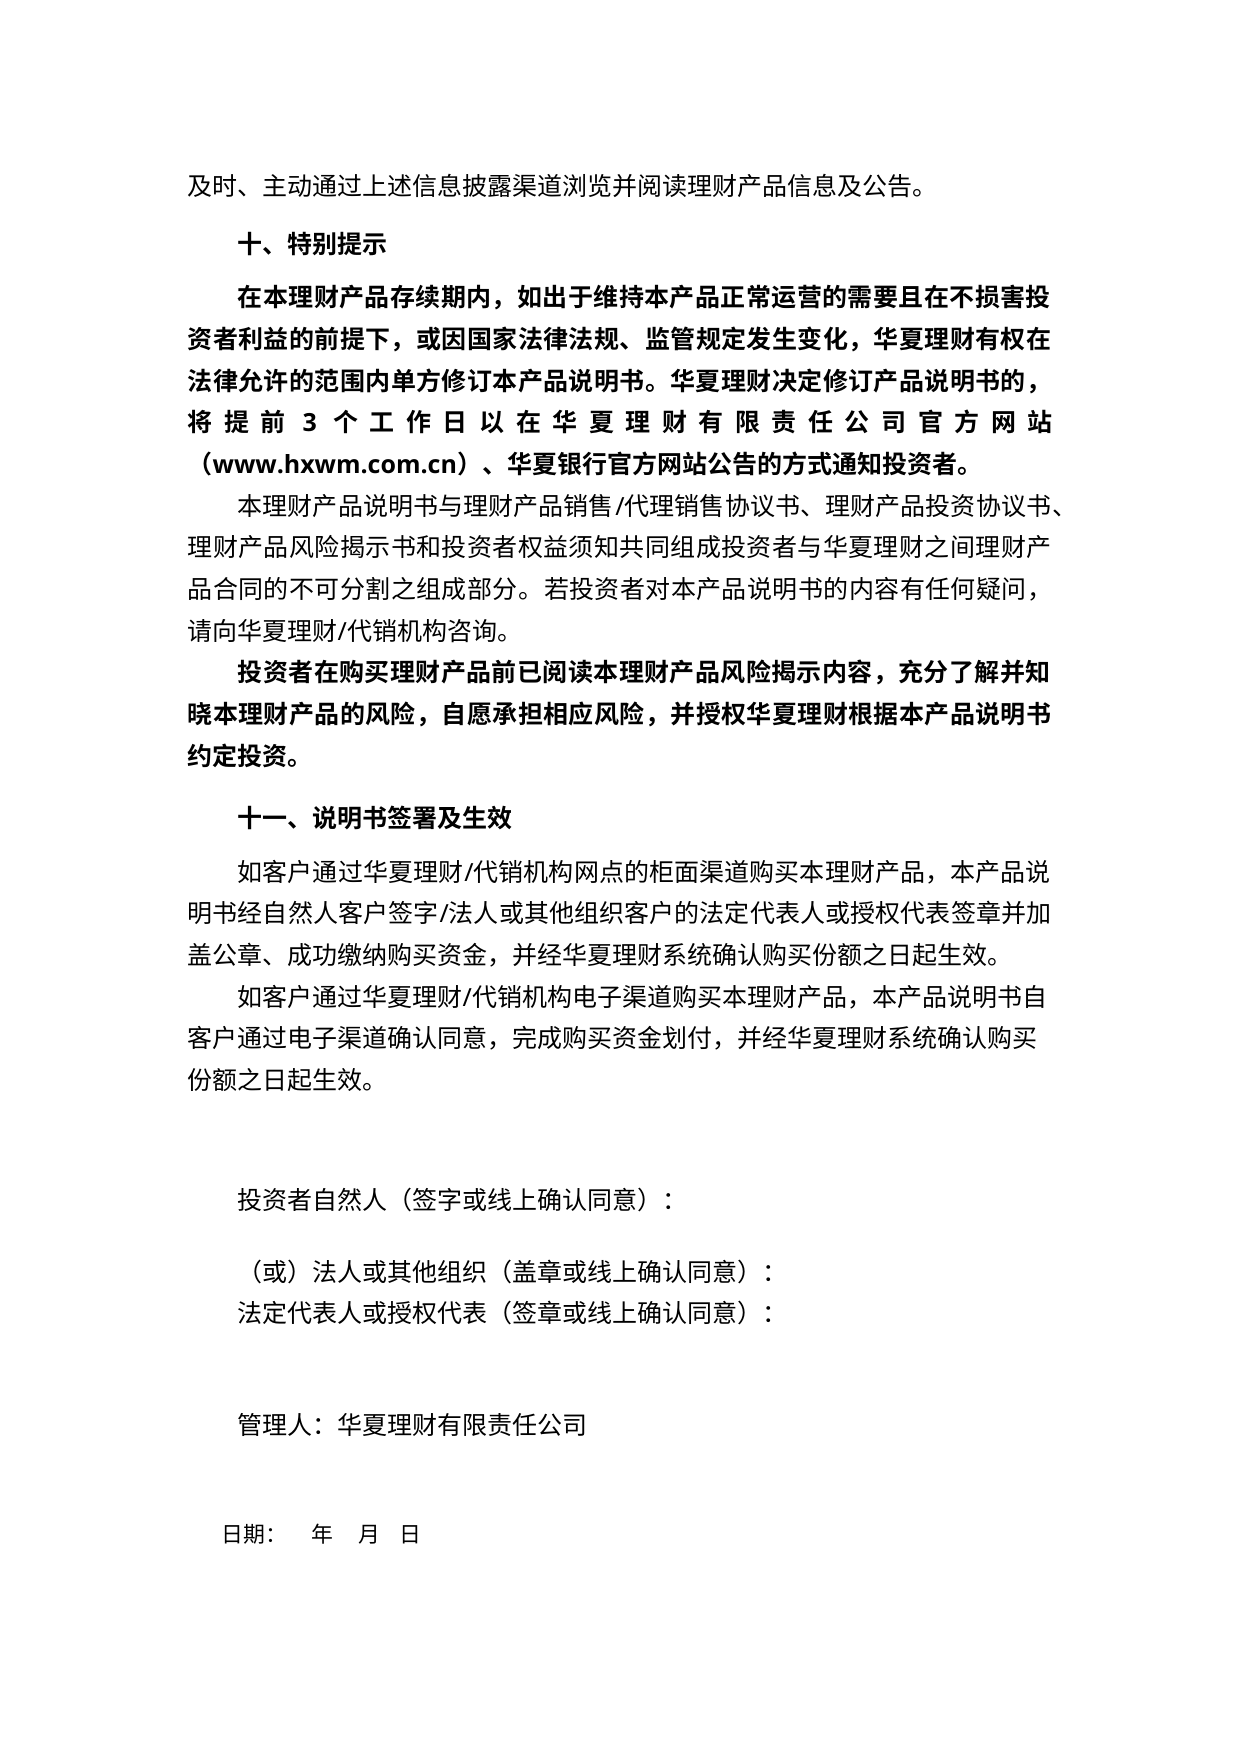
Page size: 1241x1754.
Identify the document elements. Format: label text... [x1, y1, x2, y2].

text 十一、说明书签署及生效 [187, 794, 1053, 836]
text 投资者在购买理财产品前已阅读本理财产品风险揭示内容，充分了解并知晓本理财产品的风险，自愿承担相应风险，并授权华夏理财根据本产品说明书约定投资。 [187, 653, 1053, 772]
text （或）法人或其他组织（盖章或线上确认同意）： [187, 1252, 1053, 1288]
text 如客户通过华夏理财/代销机构网点的柜面渠道购买本理财产品，本产品说明书经自然人客户签字/法人或其他组织客户的法定代表人或授权代表签章并加盖公章、成功缴纳购买资金，并经华夏理财系统确认购买份额之日起生效。 [187, 852, 1053, 972]
text 法定代表人或授权代表（签章或线上确认同意）： [187, 1294, 1053, 1330]
text 如客户通过华夏理财/代销机构电子渠道购买本理财产品，本产品说明书自客户通过电子渠道确认同意，完成购买资金划付，并经华夏理财系统确认购买份额之日起生效。 [187, 977, 1053, 1097]
text 本理财产品说明书与理财产品销售/代理销售协议书、理财产品投资协议书、理财产品风险揭示书和投资者权益须知共同组成投资者与华夏理财之间理财产品合同的不可分割之组成部分。若投资者对本产品说明书的内容有任何疑问，请向华夏理财/代销机构咨询。 [187, 486, 1053, 647]
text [187, 162, 1053, 204]
text 日期： 年 月 日 [187, 1516, 1053, 1549]
text 管理人：华夏理财有限责任公司 [187, 1405, 1053, 1441]
text 在本理财产品存续期内，如出于维持本产品正常运营的需要且在不损害投资者利益的前提下，或因国家法律法规、监管规定发生变化，华夏理财有权在法律允许的范围内单方修订本产品说明书。华夏理财决定修订产品说明书的，将提前3个工作日以在华夏理财有限责任公司官方网站（www.hxwm.com.cn）、华夏银行官方网站公告的方式通知投资者。 [187, 278, 1053, 481]
text 投资者自然人（签字或线上确认同意）： [187, 1180, 1053, 1217]
text 十、特别提示 [187, 220, 1053, 262]
